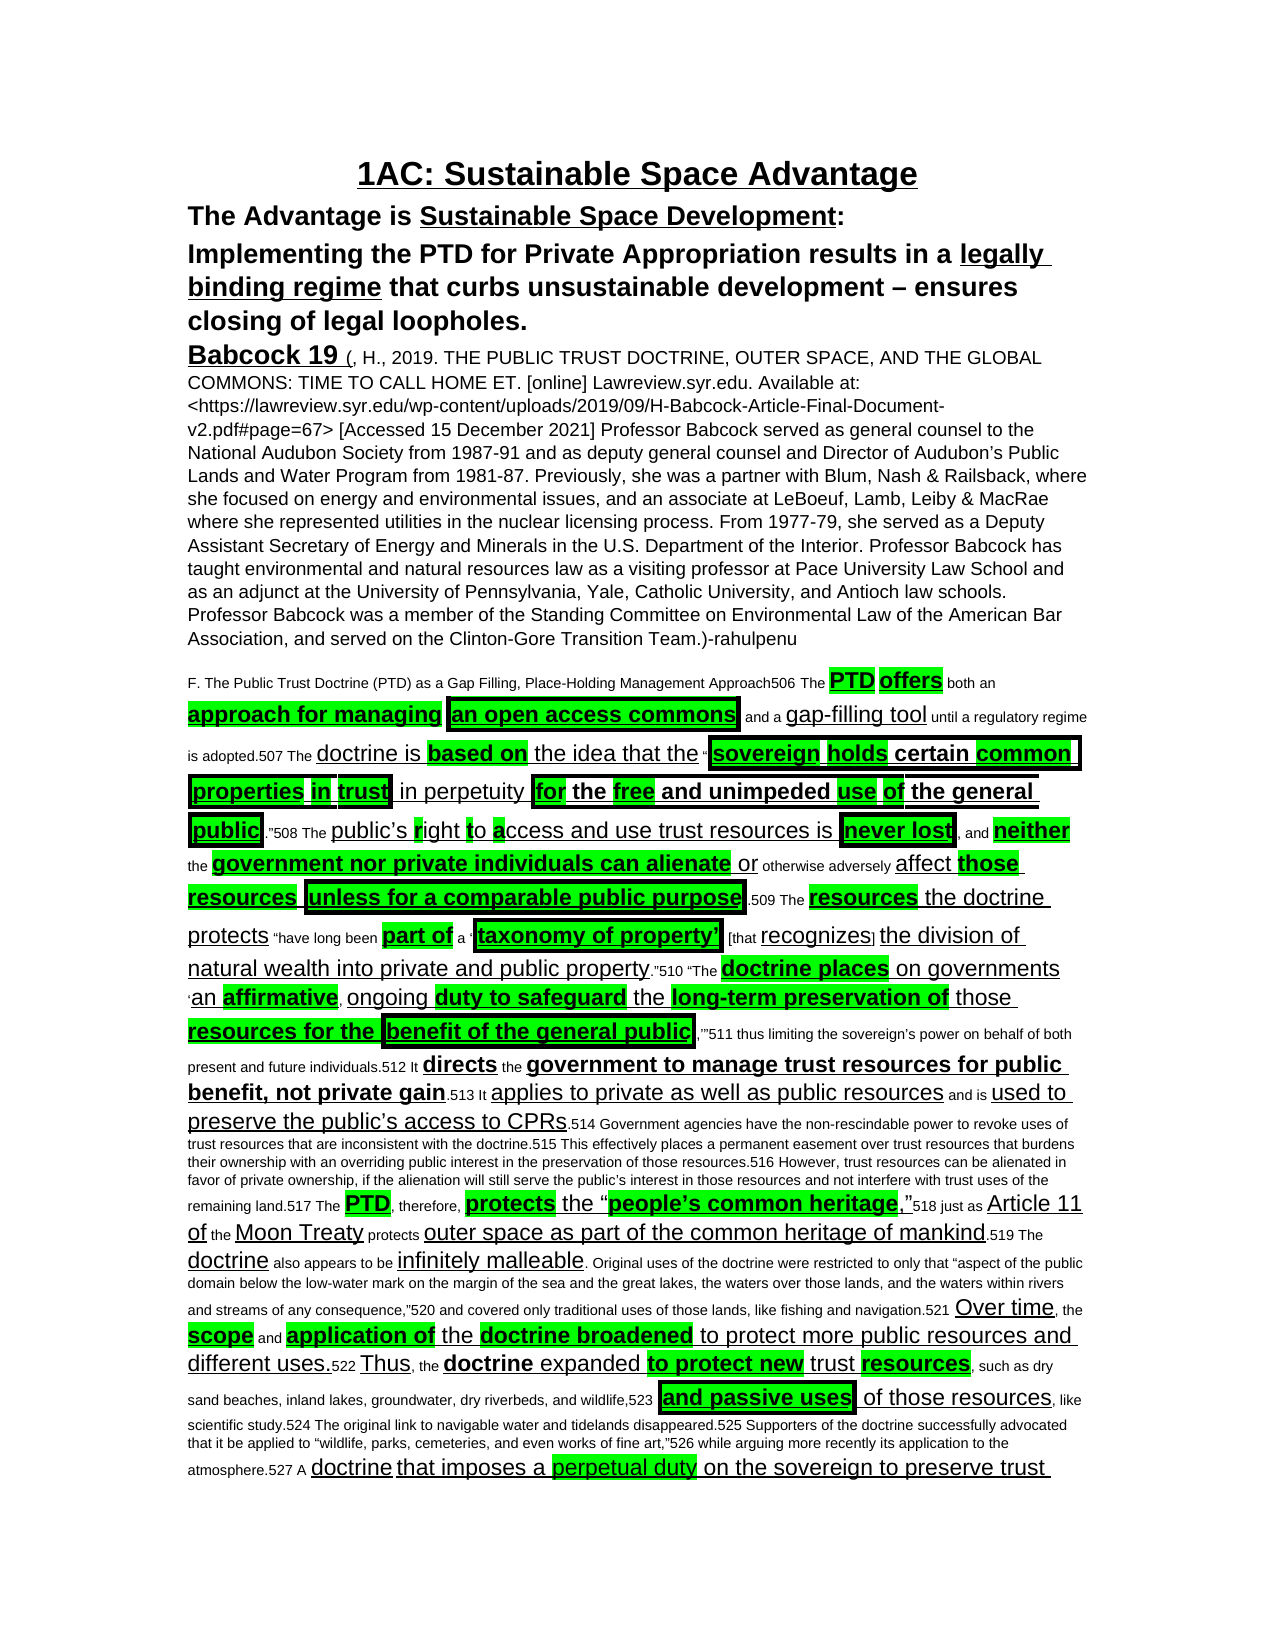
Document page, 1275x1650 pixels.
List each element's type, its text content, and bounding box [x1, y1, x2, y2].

subtitle The Advantage is Sustainable Space Development: [187, 200, 1087, 231]
subtitle Implementing the PTD for Private Appropriation results in a legally binding regime that curbs unsustainable development – ensures closing of legal loopholes. [187, 238, 1087, 336]
subtitle 1AC: Sustainable Space Advantage [187, 154, 1087, 193]
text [187, 667, 1087, 1480]
text Babcock 19 (, H., 2019. THE PUBLIC TRUST DOCTRINE, OUTER SPACE, AND THE GLOBAL COMMONS: TIME TO CALL HOME ET. [online] Lawreview.syr.edu. Available at: <https://lawreview.syr.edu/wp-content/uploads/2019/09/H-Babcock-Article-Final-Document-v2.pdf#page=67> [Accessed 15 December 2021] Professor Babcock served as general counsel to the National Audubon Society from 1987-91 and as deputy general counsel and Director of Audubon’s Public Lands and Water Program from 1981-87. Previously, she was a partner with Blum, Nash & Railsback, where she focused on energy and environmental issues, and an associate at LeBoeuf, Lamb, Leiby & MacRae where she represented utilities in the nuclear licensing process. From 1977-79, she served as a Deputy Assistant Secretary of Energy and Minerals in the U.S. Department of the Interior. Professor Babcock has taught environmental and natural resources law as a visiting professor at Pace University Law School and as an adjunct at the University of Pennsylvania, Yale, Catholic University, and Antioch law schools. Professor Babcock was a member of the Standing Committee on Environmental Law of the American Bar Association, and served on the Clinton-Gore Transition Team.)-rahulpenu [187, 339, 1087, 649]
